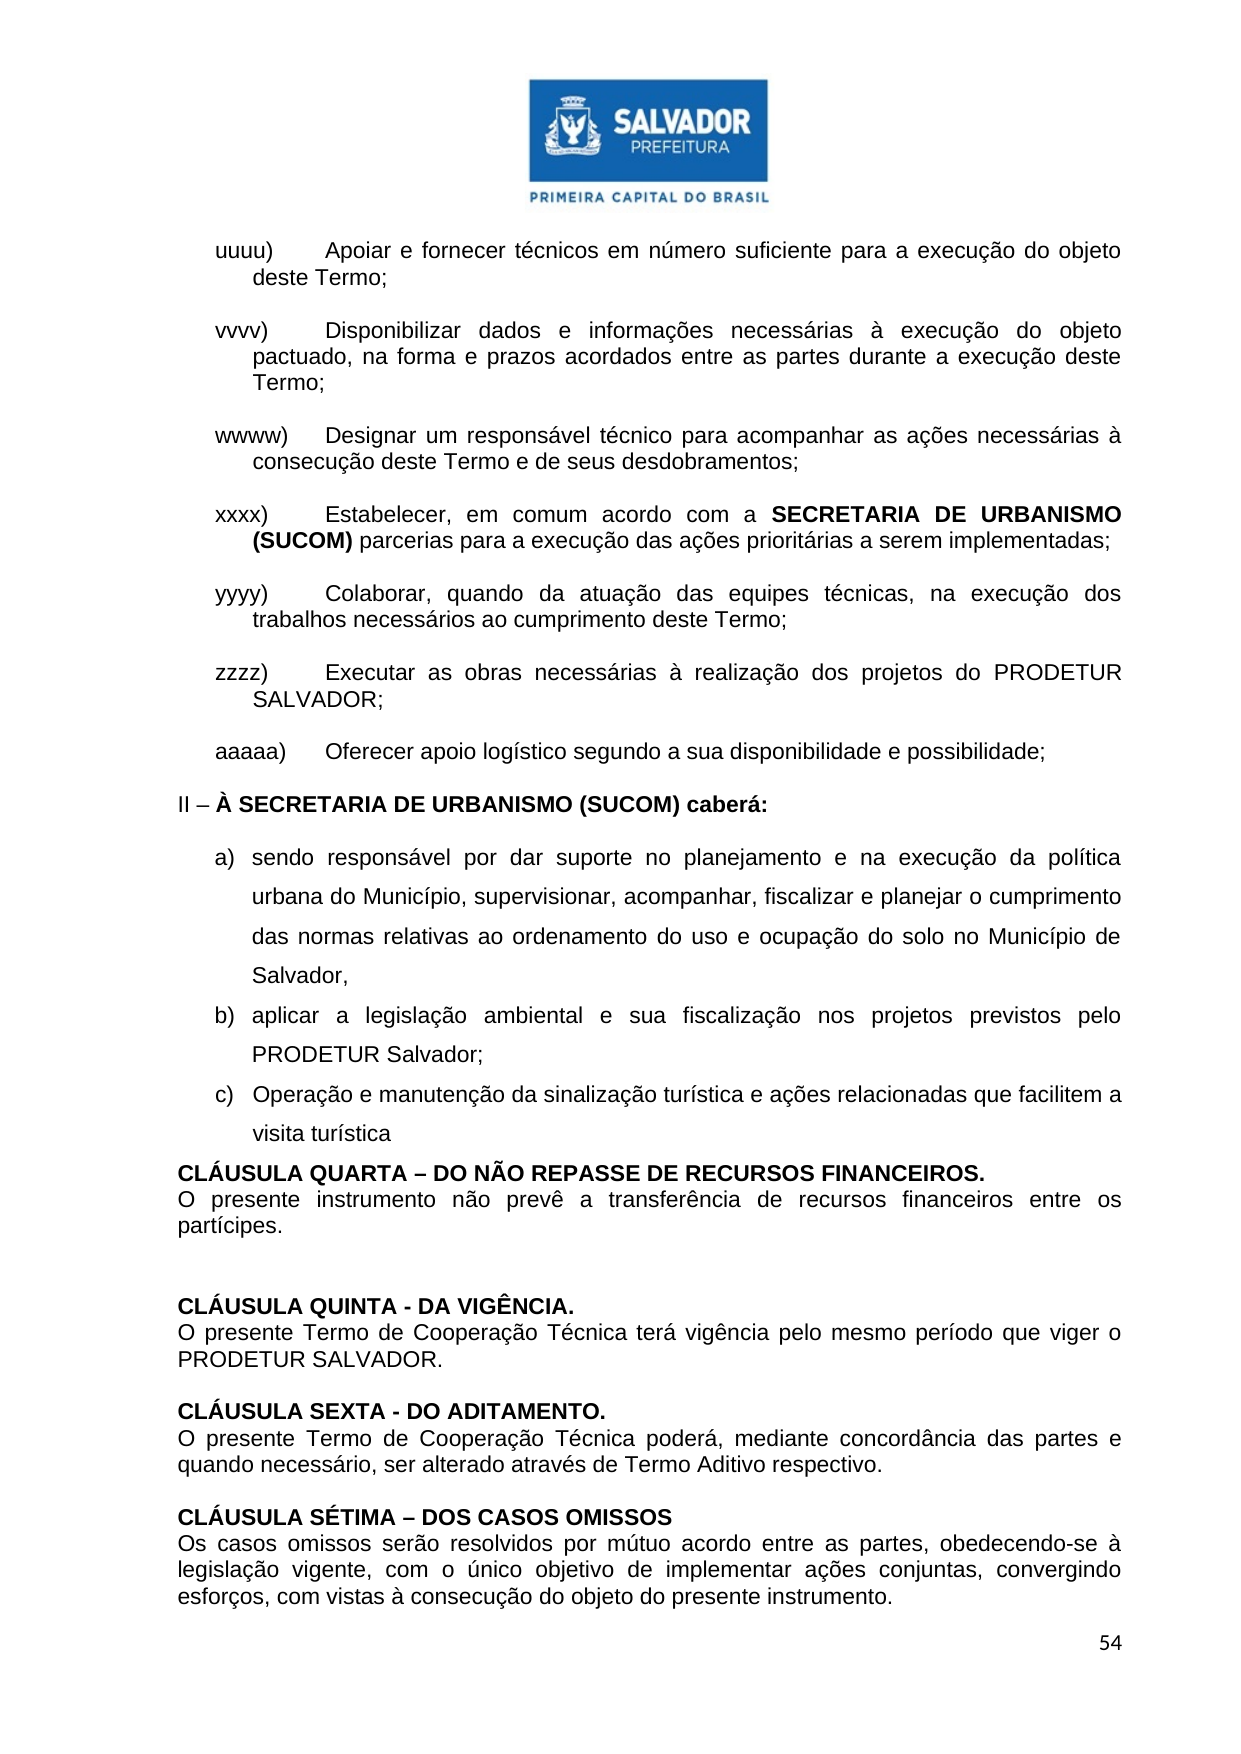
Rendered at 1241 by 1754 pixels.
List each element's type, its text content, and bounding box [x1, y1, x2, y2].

text O presente Termo de Cooperação Técnica poderá, mediante concordância das partes e quando necessário, ser alterado através de Termo Aditivo respectivo. [177, 1425, 1122, 1477]
text CLÁUSULA SÉTIMA – DOS CASOS OMISSOS [177, 1504, 1122, 1530]
list Estabelecer, em comum acordo com a SECRETARIA DE URBANISMO (SUCOM) parcerias para a execução das ações prioritárias a serem implementadas; [215, 501, 1122, 554]
text Os casos omissos serão resolvidos por mútuo acordo entre as partes, obedecendo-se à legislação vigente, com o único objetivo de implementar ações conjuntas, convergindo esforços, com vistas à consecução do objeto do presente instrumento. [177, 1530, 1122, 1609]
list Apoiar e fornecer técnicos em número suficiente para a execução do objeto deste Termo; [215, 237, 1122, 290]
list Disponibilizar dados e informações necessárias à execução do objeto pactuado, na forma e prazos acordados entre as partes durante a execução deste Termo; [215, 317, 1122, 396]
list Operação e manutenção da sinalização turística e ações relacionadas que facilitem a visita turística [215, 1081, 1122, 1146]
text CLÁUSULA SEXTA - DO ADITAMENTO. [177, 1398, 1122, 1425]
text CLÁUSULA QUARTA – DO NÃO REPASSE DE RECURSOS FINANCEIROS. [177, 1159, 1122, 1186]
text O presente Termo de Cooperação Técnica terá vigência pelo mesmo período que viger o PRODETUR SALVADOR. [177, 1319, 1122, 1372]
text O presente instrumento não prevê a transferência de recursos financeiros entre os partícipes. [177, 1186, 1122, 1238]
list Designar um responsável técnico para acompanhar as ações necessárias à consecução deste Termo e de seus desdobramentos; [215, 422, 1122, 475]
list Oferecer apoio logístico segundo a sua disponibilidade e possibilidade; [215, 738, 1122, 764]
list Colaborar, quando da atuação das equipes técnicas, na execução dos trabalhos necessários ao cumprimento deste Termo; [215, 580, 1122, 633]
text CLÁUSULA QUINTA - DA VIGÊNCIA. [177, 1293, 1122, 1319]
list aplicar a legislação ambiental e sua fiscalização nos projetos previstos pelo PRODETUR Salvador; [214, 1002, 1122, 1067]
list sendo responsável por dar suporte no planejamento e na execução da política urbana do Município, supervisionar, acompanhar, fiscalizar e planejar o cumprimento das normas relativas ao ordenamento do uso e ocupação do solo no Município de Salvador, [214, 844, 1122, 988]
picture [524, 73, 775, 213]
list Executar as obras necessárias à realização dos projetos do PRODETUR SALVADOR; [215, 659, 1122, 712]
text II – À SECRETARIA DE URBANISMO (SUCOM) caberá: [177, 791, 1122, 817]
